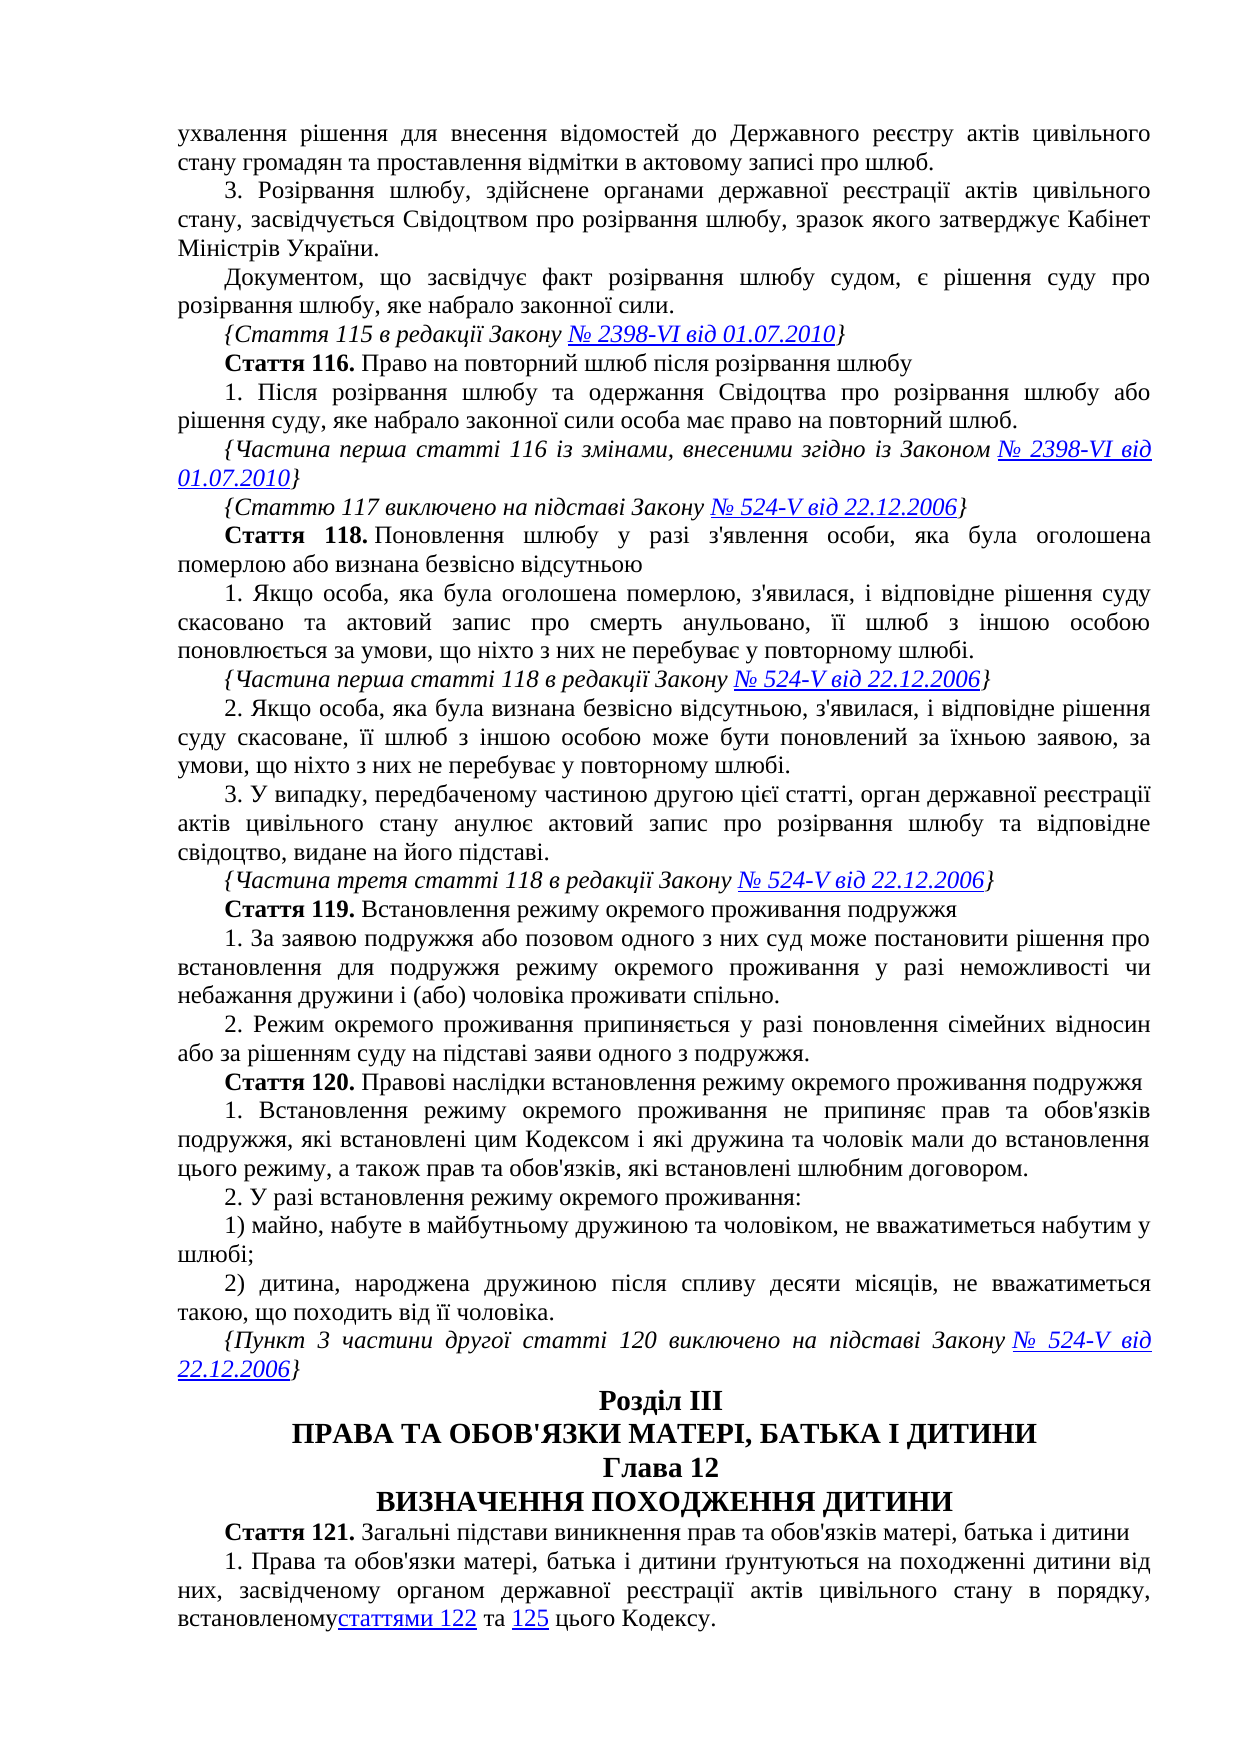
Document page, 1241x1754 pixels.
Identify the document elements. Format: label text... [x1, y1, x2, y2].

text 1. Після розірвання шлюбу та одержання Свідоцтва про розірвання шлюбу або рішення суду, яке набрало законної сили особа має право на повторний шлюб. [177, 377, 1152, 434]
text {Частина третя статті 118 в редакції Закону № 524-V від 22.12.2006} [177, 866, 1152, 894]
text 1. Права та обов'язки матері, батька і дитини ґрунтуються на походженні дитини від них, засвідченому органом державної реєстрації актів цивільного стану в порядку, встановленомустаттями 122 та 125 цього Кодексу. [177, 1546, 1152, 1632]
text Документом, що засвідчує факт розірвання шлюбу судом, є рішення суду про розірвання шлюбу, яке набрало законної сили. [177, 262, 1152, 319]
text 1) майно, набуте в майбутньому дружиною та чоловіком, не вважатиметься набутим у шлюбі; [177, 1211, 1152, 1268]
text Стаття 120. Правові наслідки встановлення режиму окремого проживання подружжя [177, 1067, 1152, 1096]
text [177, 118, 1152, 176]
text {Частина перша статті 116 із змінами, внесеними згідно із Законом № 2398-VI від 01.07.2010} [177, 434, 1152, 492]
text {Стаття 115 в редакції Закону № 2398-VI від 01.07.2010} [177, 319, 1152, 348]
text 3. У випадку, передбаченому частиною другою цієї статті, орган державної реєстрації актів цивільного стану анулює актовий запис про розірвання шлюбу та відповідне свідоцтво, видане на його підставі. [177, 779, 1152, 866]
text {Статтю 117 виключено на підставі Закону № 524-V від 22.12.2006} [177, 492, 1152, 521]
text Розділ III ПРАВА ТА ОБОВ'ЯЗКИ МАТЕРІ, БАТЬКА І ДИТИНИ [224, 1383, 1105, 1450]
text 1. За заявою подружжя або позовом одного з них суд може постановити рішення про встановлення для подружжя режиму окремого проживання у разі неможливості чи небажання дружини і (або) чоловіка проживати спільно. [177, 923, 1152, 1009]
text 3. Розірвання шлюбу, здійснене органами державної реєстрації актів цивільного стану, засвідчується Свідоцтвом про розірвання шлюбу, зразок якого затверджує Кабінет Міністрів України. [177, 176, 1152, 262]
text 2) дитина, народжена дружиною після спливу десяти місяців, не вважатиметься такою, що походить від її чоловіка. [177, 1268, 1152, 1326]
text 2. Якщо особа, яка була визнана безвісно відсутньою, з'явилася, і відповідне рішення суду скасоване, її шлюб з іншою особою може бути поновлений за їхньою заявою, за умови, що ніхто з них не перебуває у повторному шлюбі. [177, 693, 1152, 779]
text {Пункт 3 частини другої статті 120 виключено на підставі Закону № 524-V від 22.12.2006} [177, 1326, 1152, 1383]
text Стаття 118. Поновлення шлюбу у разі з'явлення особи, яка була оголошена померлою або визнана безвісно відсутньою [177, 521, 1152, 578]
text Глава 12 ВИЗНАЧЕННЯ ПОХОДЖЕННЯ ДИТИНИ [224, 1450, 1105, 1517]
text 1. Встановлення режиму окремого проживання не припиняє прав та обов'язків подружжя, які встановлені цим Кодексом і які дружина та чоловік мали до встановлення цього режиму, а також прав та обов'язків, які встановлені шлюбним договором. [177, 1096, 1152, 1182]
text Стаття 121. Загальні підстави виникнення прав та обов'язків матері, батька і дитини [177, 1517, 1152, 1546]
text {Частина перша статті 118 в редакції Закону № 524-V від 22.12.2006} [177, 664, 1152, 693]
text 2. Режим окремого проживання припиняється у разі поновлення сімейних відносин або за рішенням суду на підставі заяви одного з подружжя. [177, 1009, 1152, 1067]
text 1. Якщо особа, яка була оголошена померлою, з'явилася, і відповідне рішення суду скасовано та актовий запис про смерть анульовано, її шлюб з іншою особою поновлюється за умови, що ніхто з них не перебуває у повторному шлюбі. [177, 578, 1152, 664]
text 2. У разі встановлення режиму окремого проживання: [177, 1182, 1152, 1211]
text Стаття 119. Встановлення режиму окремого проживання подружжя [177, 894, 1152, 923]
text Стаття 116. Право на повторний шлюб після розірвання шлюбу [177, 348, 1152, 377]
